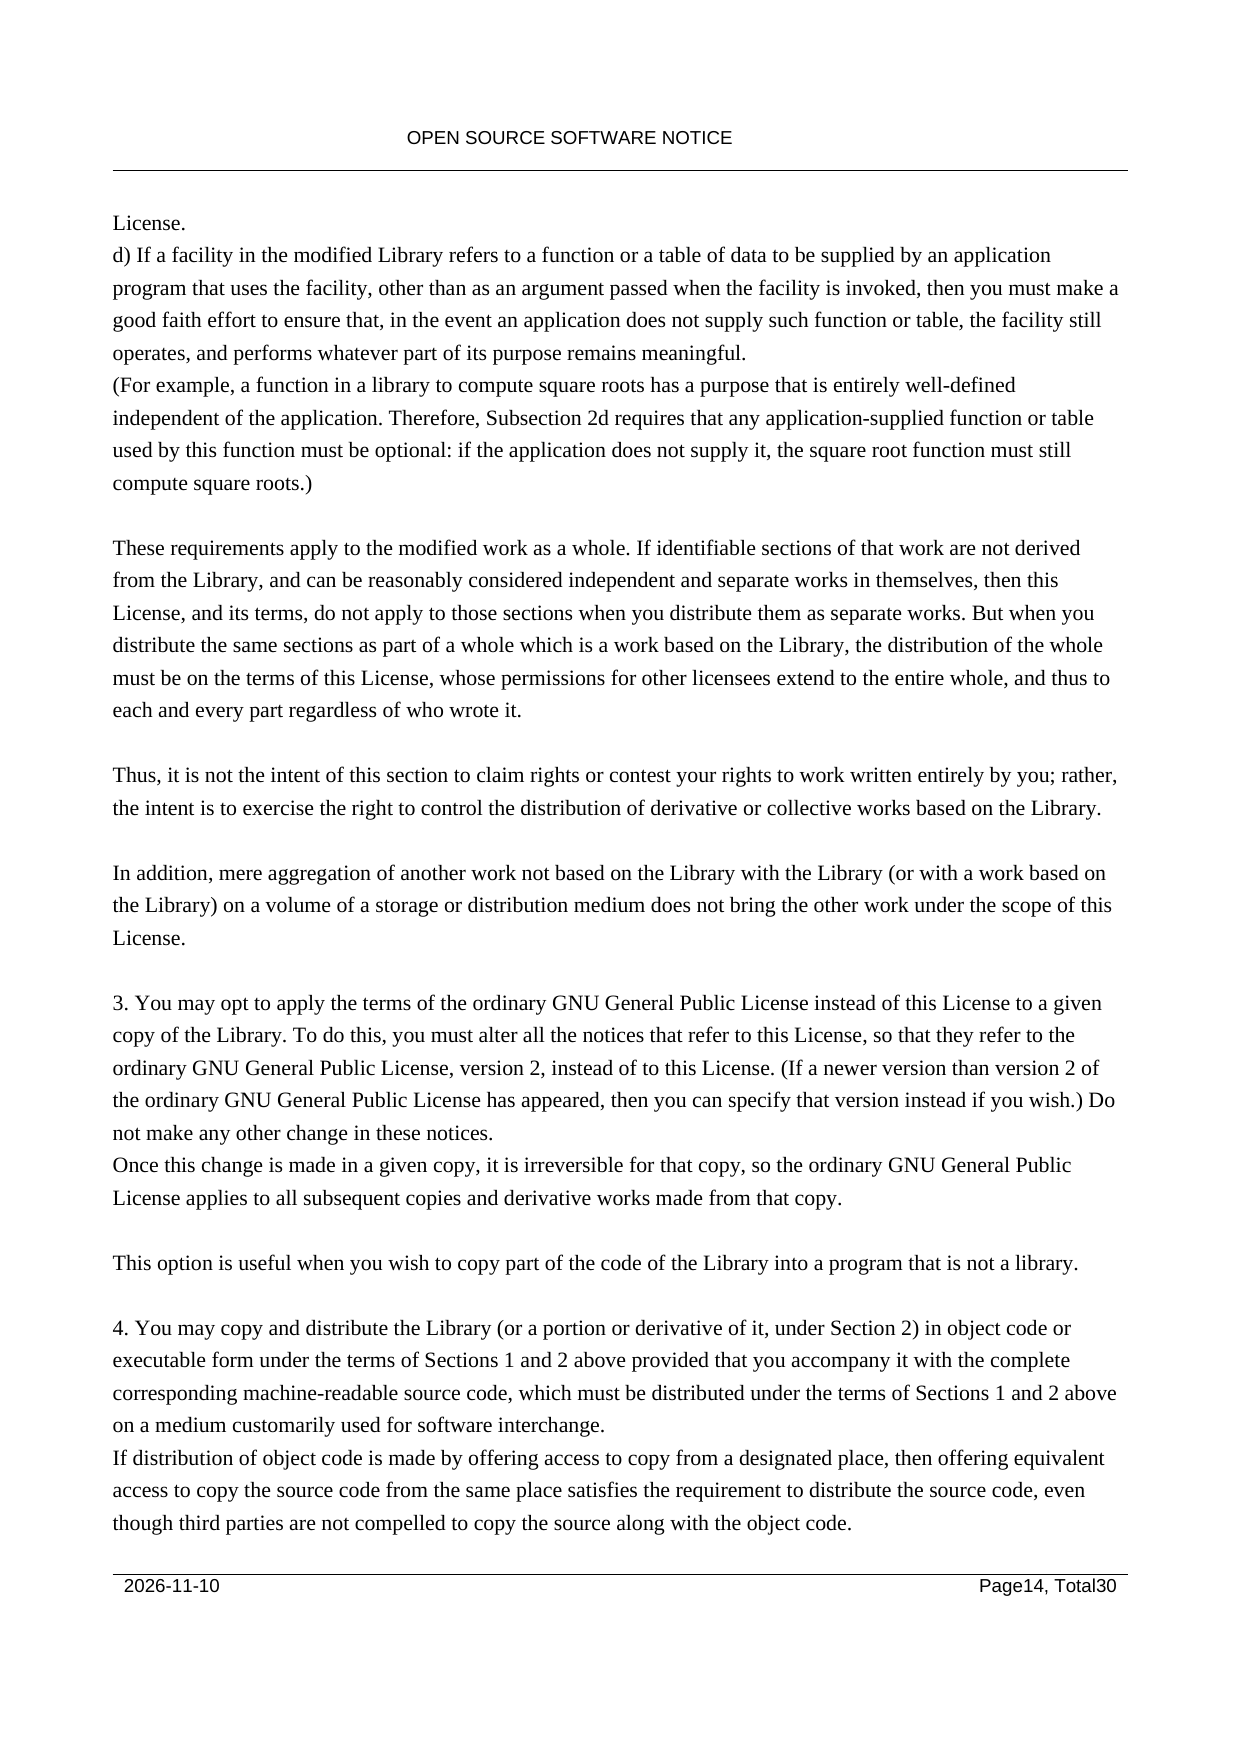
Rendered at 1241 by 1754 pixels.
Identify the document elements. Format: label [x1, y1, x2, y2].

text [112, 206, 1128, 1539]
